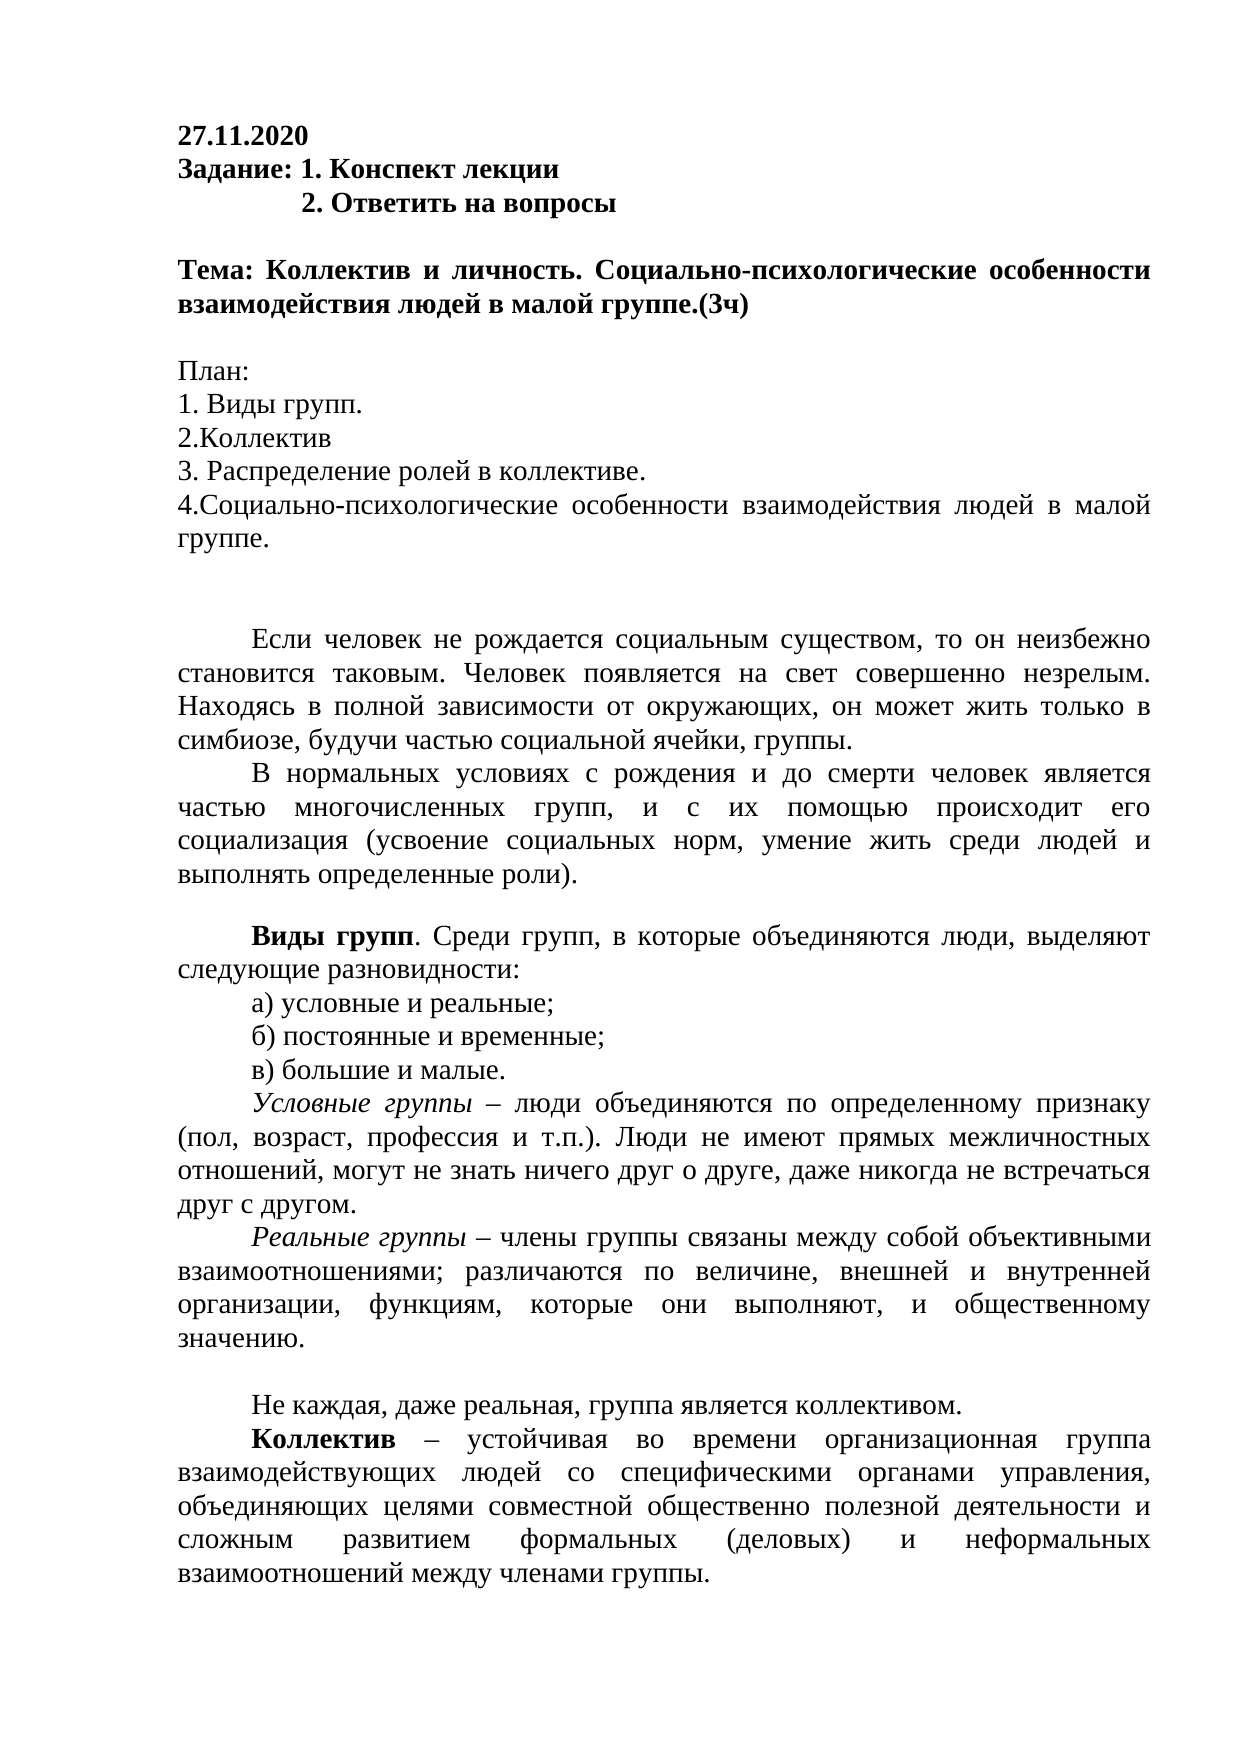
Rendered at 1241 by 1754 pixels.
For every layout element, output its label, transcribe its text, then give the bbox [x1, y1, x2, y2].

text В нормальных условиях с рождения и до смерти человек является частью многочисленных групп, и с их помощью происходит его социализация (усвоение социальных норм, умение жить среди людей и выполнять определенные роли). [177, 755, 1152, 889]
text 27.11.2020 [177, 118, 1152, 152]
text а) условные и реальные; [177, 985, 1152, 1018]
text 2. Ответить на вопросы [177, 185, 1152, 219]
text 1. Виды групп. [177, 386, 1152, 420]
text Виды групп. Среди групп, в которые объединяются люди, выделяют следующие разновидности: [177, 918, 1152, 985]
text Коллектив – устойчивая во времени организационная группа взаимодействующих людей со специфическими органами управления, объединяющих целями совместной общественно полезной деятельности и сложным развитием формальных (деловых) и неформальных взаимоотношений между членами группы. [177, 1421, 1152, 1588]
text Не каждая, даже реальная, группа является коллективом. [177, 1387, 1152, 1421]
text в) большие и малые. [177, 1052, 1152, 1085]
text Условные группы – люди объединяются по определенному признаку (пол, возраст, профессия и т.п.). Люди не имеют прямых межличностных отношений, могут не знать ничего друг о друге, даже никогда не встречаться друг с другом. [177, 1085, 1152, 1219]
text б) постоянные и временные; [177, 1018, 1152, 1052]
text 3. Распределение ролей в коллективе. [177, 453, 1152, 487]
text Реальные группы – члены группы связаны между собой объективными взаимоотношениями; различаются по величине, внешней и внутренней организации, функциям, которые они выполняют, и общественному значению. [177, 1219, 1152, 1354]
text 4.Социально-психологические особенности взаимодействия людей в малой группе. [177, 487, 1152, 554]
text План: [177, 353, 1152, 386]
text Тема: Коллектив и личность. Социально-психологические особенности взаимодействия людей в малой группе.(3ч) [177, 252, 1152, 319]
text 2.Коллектив [177, 420, 1152, 453]
text Если человек не рождается социальным существом, то он неизбежно становится таковым. Человек появляется на свет совершенно незрелым. Находясь в полной зависимости от окружающих, он может жить только в симбиозе, будучи частью социальной ячейки, группы. [177, 621, 1152, 755]
text Задание: 1. Конспект лекции [177, 152, 1152, 185]
